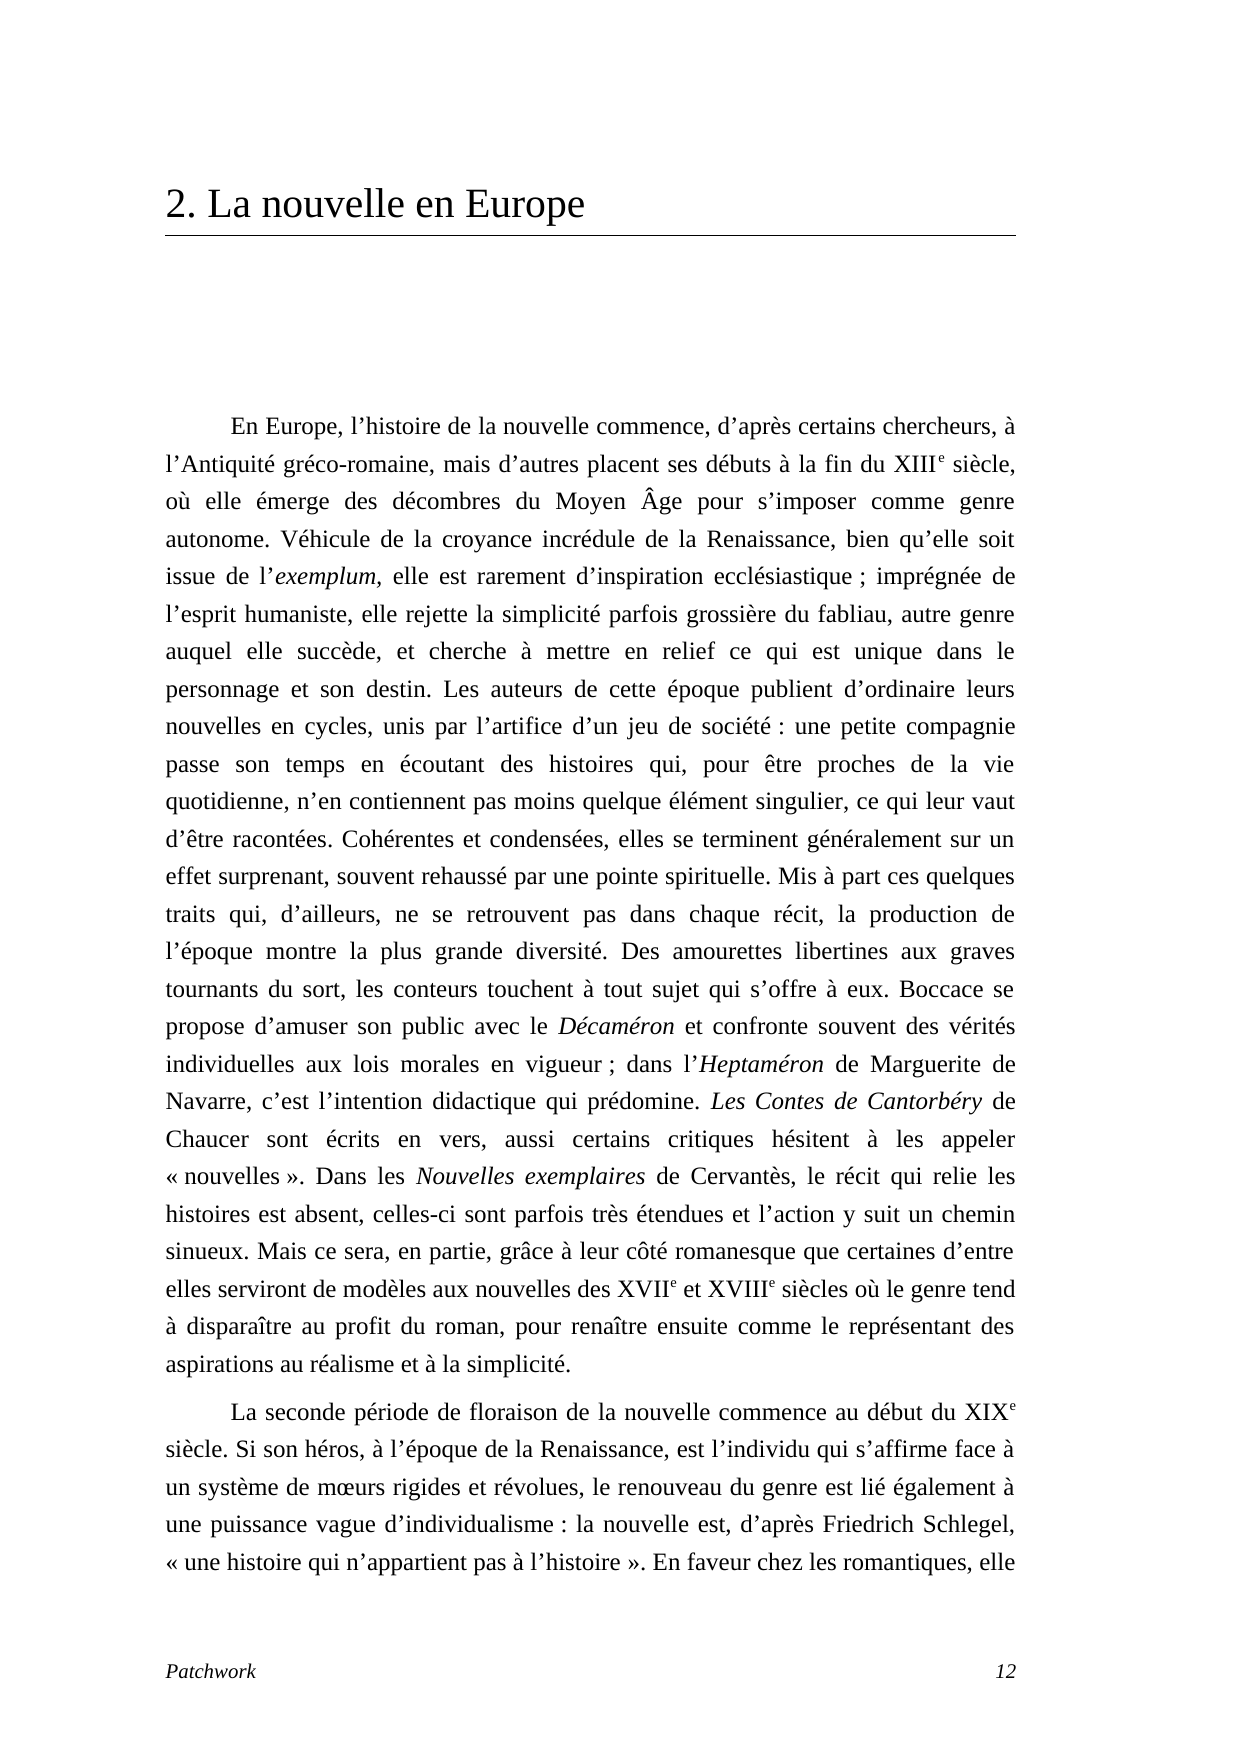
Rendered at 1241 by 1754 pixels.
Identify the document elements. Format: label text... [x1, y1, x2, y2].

text En Europe, l’histoire de la nouvelle commence, d’après certains chercheurs, à l’Antiquité gréco-romaine, mais d’autres placent ses débuts à la fin du XIIIe siècle, où elle émerge des décombres du Moyen Âge pour s’imposer comme genre autonome. Véhicule de la croyance incrédule de la Renaissance, bien qu’elle soit issue de l’exemplum, elle est rarement d’inspiration ecclésiastique ; imprégnée de l’esprit humaniste, elle rejette la simplicité parfois grossière du fabliau, autre genre auquel elle succède, et cherche à mettre en relief ce qui est unique dans le personnage et son destin. Les auteurs de cette époque publient d’ordinaire leurs nouvelles en cycles, unis par l’artifice d’un jeu de société : une petite compagnie passe son temps en écoutant des histoires qui, pour être proches de la vie quotidienne, n’en contiennent pas moins quelque élément singulier, ce qui leur vaut d’être racontées. Cohérentes et condensées, elles se terminent généralement sur un effet surprenant, souvent rehaussé par une pointe spirituelle. Mis à part ces quelques traits qui, d’ailleurs, ne se retrouvent pas dans chaque récit, la production de l’époque montre la plus grande diversité. Des amourettes libertines aux graves tournants du sort, les conteurs touchent à tout sujet qui s’offre à eux. Boccace se propose d’amuser son public avec le Décaméron et confronte souvent des vérités individuelles aux lois morales en vigueur ; dans l’Heptaméron de Marguerite de Navarre, c’est l’intention didactique qui prédomine. Les Contes de Cantorbéry de Chaucer sont écrits en vers, aussi certains critiques hésitent à les appeler « nouvelles ». Dans les Nouvelles exemplaires de Cervantès, le récit qui relie les histoires est absent, celles-ci sont parfois très étendues et l’action y suit un chemin sinueux. Mais ce sera, en partie, grâce à leur côté romanesque que certaines d’entre elles serviront de modèles aux nouvelles des XVIIe et XVIIIe siècles où le genre tend à disparaître au profit du roman, pour renaître ensuite comme le représentant des aspirations au réalisme et à la simplicité. [165, 402, 1016, 1377]
subtitle 2. La nouvelle en Europe [165, 178, 1016, 235]
